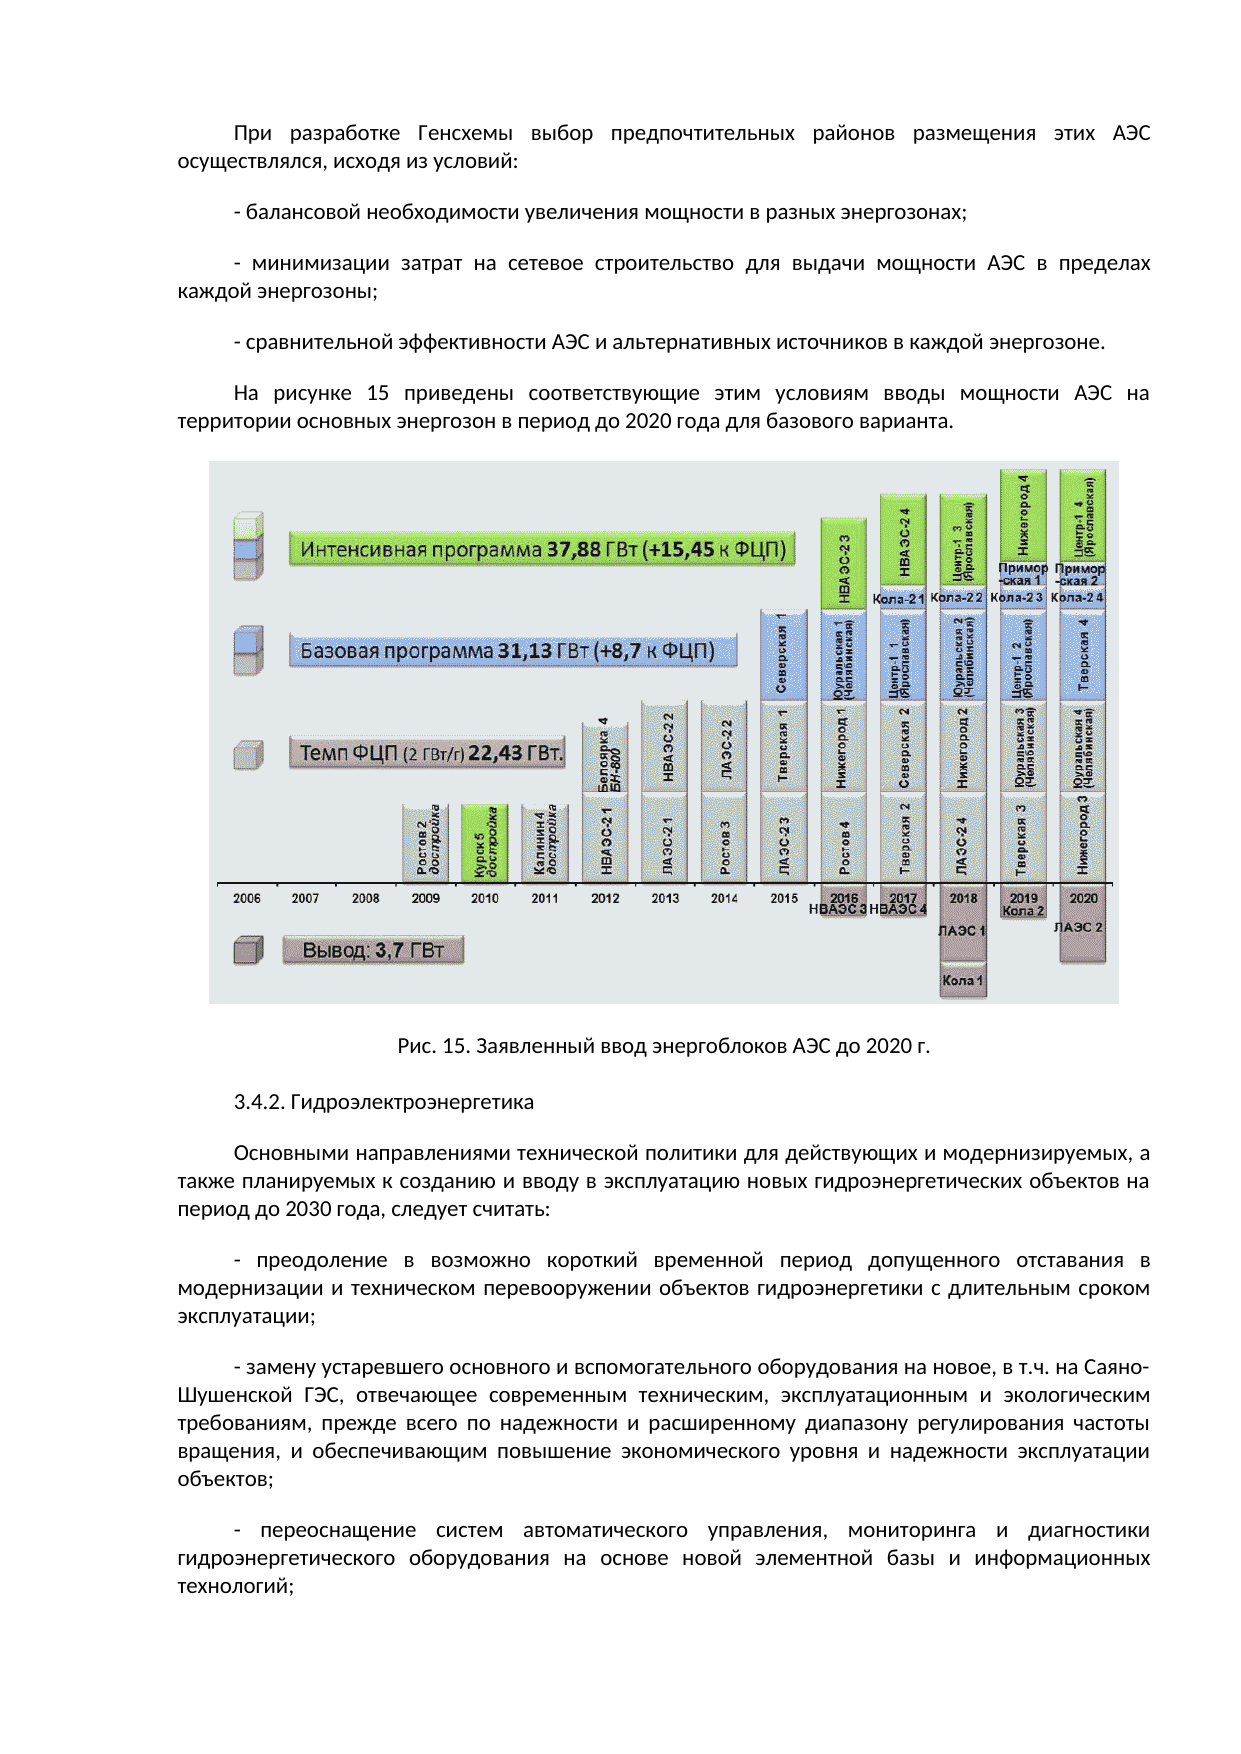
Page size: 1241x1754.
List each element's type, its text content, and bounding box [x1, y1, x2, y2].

text При разработке Генсхемы выбор предпочтительных районов размещения этих АЭС осуществлялся, исходя из условий: [177, 118, 1152, 174]
text - преодоление в возможно короткий временной период допущенного отставания в модернизации и техническом перевооружении объектов гидроэнергетики с длительным сроком эксплуатации; [177, 1245, 1152, 1329]
text - минимизации затрат на сетевое строительство для выдачи мощности АЭС в пределах каждой энергозоны; [177, 248, 1152, 304]
text Основными направлениями технической политики для действующих и модернизируемых, а также планируемых к созданию и вводу в эксплуатацию новых гидроэнергетических объектов на период до 2030 года, следует считать: [177, 1138, 1152, 1222]
text - переоснащение систем автоматического управления, мониторинга и диагностики гидроэнергетического оборудования на основе новой элементной базы и информационных технологий; [177, 1515, 1152, 1599]
text Рис. 15. Заявленный ввод энергоблоков АЭС до 2020 г. [177, 1031, 1152, 1059]
text - балансовой необходимости увеличения мощности в разных энергозонах; [177, 197, 1152, 225]
text - замену устаревшего основного и вспомогательного оборудования на новое, в т.ч. на Саяно-Шушенской ГЭС, отвечающее современным техническим, эксплуатационным и экологическим требованиям, прежде всего по надежности и расширенному диапазону регулирования частоты вращения, и обеспечивающим повышение экономического уровня и надежности эксплуатации объектов; [177, 1352, 1152, 1492]
text На рисунке 15 приведены соответствующие этим условиям вводы мощности АЭС на территории основных энергозон в период до 2020 года для базового варианта. [177, 378, 1152, 434]
picture [209, 461, 1119, 1004]
text - сравнительной эффективности АЭС и альтернативных источников в каждой энергозоне. [177, 327, 1152, 355]
text 3.4.2. Гидроэлектроэнергетика [177, 1087, 1152, 1116]
